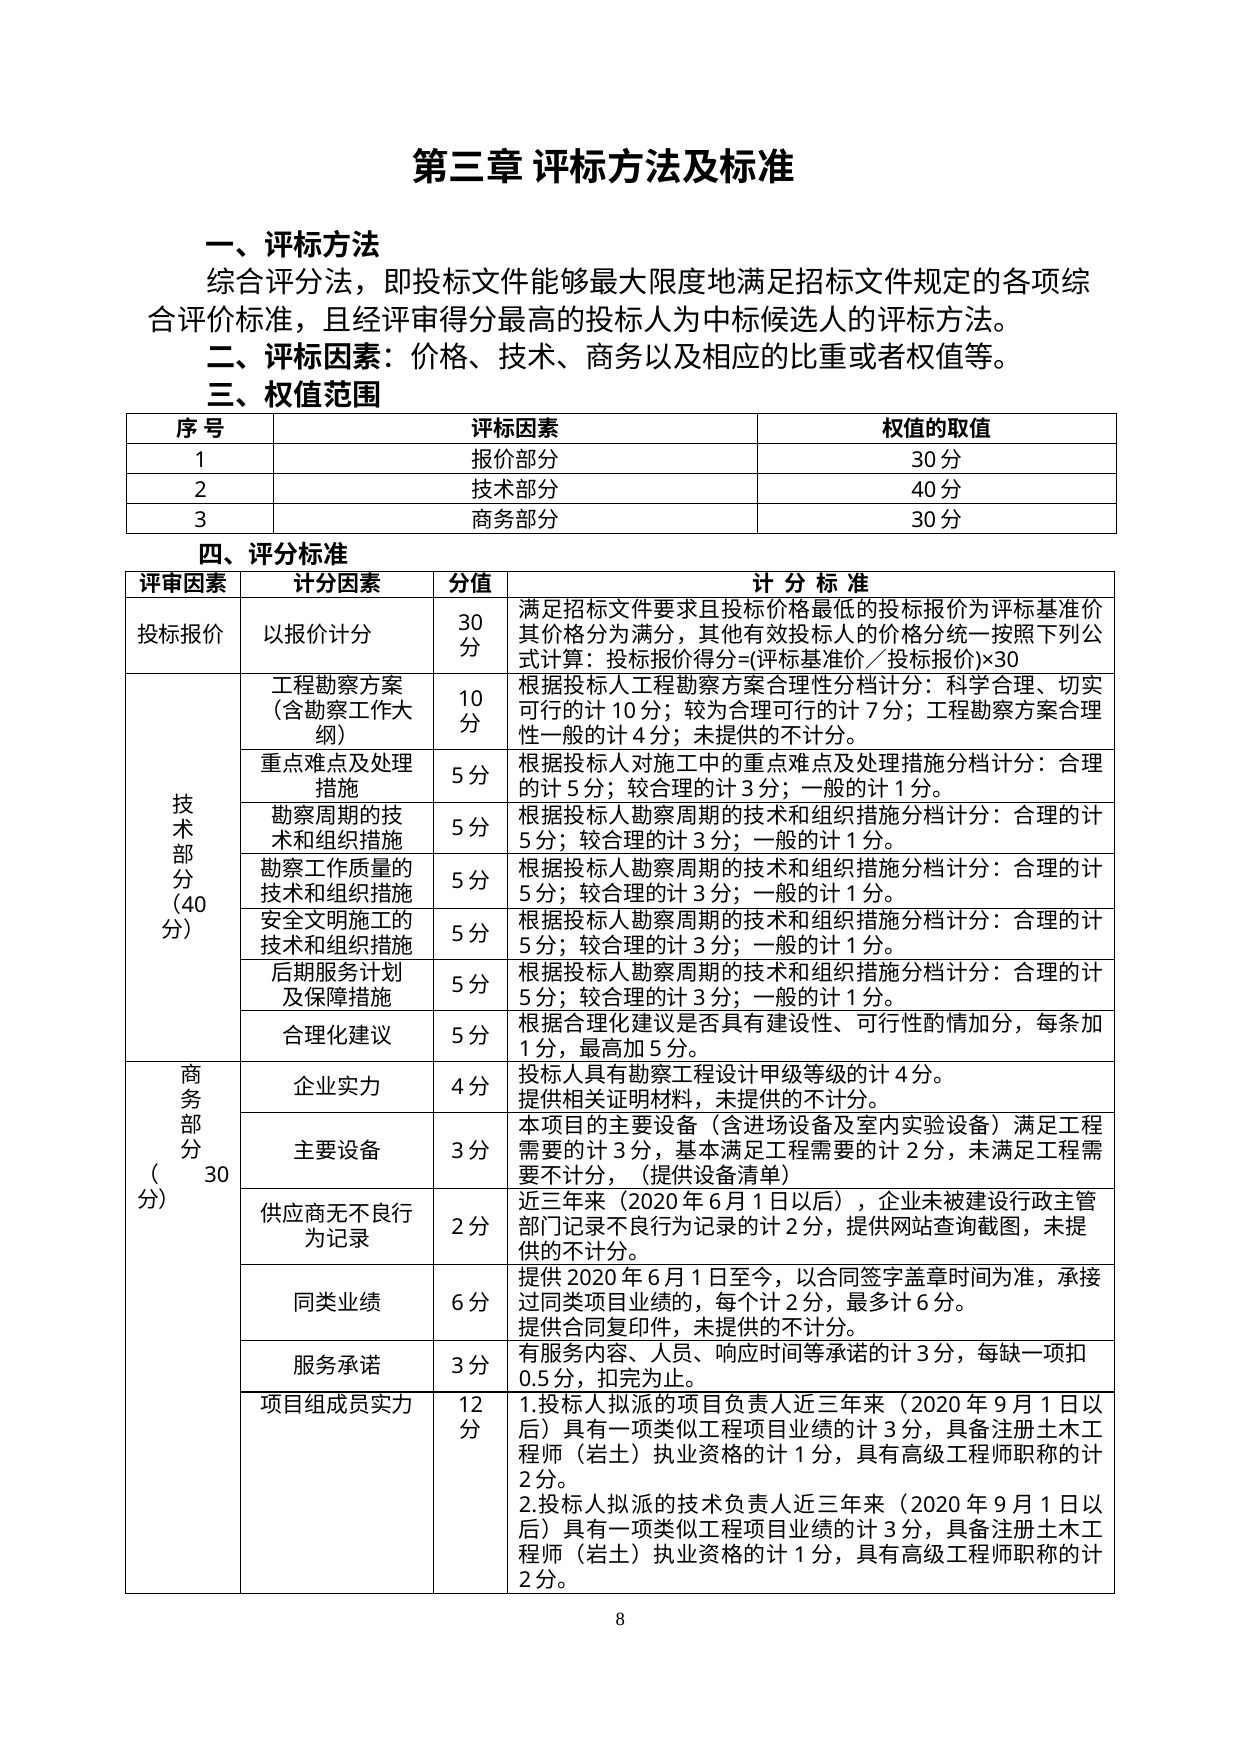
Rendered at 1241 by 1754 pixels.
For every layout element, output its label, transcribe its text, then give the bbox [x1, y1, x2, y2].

text 综合评分法，即投标文件能够最大限度地满足招标文件规定的各项综合评价标准，且经评审得分最高的投标人为中标候选人的评标方法。 [148, 262, 1092, 337]
table_cell 根据合理化建议是否具有建设性、可行性酌情加分，每条加1分，最高加5分。 [508, 1011, 1114, 1061]
table_header 计 分 标 准 [508, 572, 1114, 597]
table_cell 1 [127, 444, 273, 473]
table_cell 10分 [434, 674, 507, 749]
table_cell 5分 [434, 909, 507, 959]
table_header 计分因素 [241, 572, 433, 597]
subtitle 第三章 评标方法及标准 [148, 150, 1092, 187]
table_cell 合理化建议 [241, 1011, 433, 1061]
table_cell 2分 [434, 1189, 507, 1264]
table_cell 近三年来（2020年6月1日以后），企业未被建设行政主管部门记录不良行为记录的计2分，提供网站查询截图，未提供的不计分。 [508, 1189, 1114, 1264]
table_cell 3分 [434, 1341, 507, 1391]
table_cell 满足招标文件要求且投标价格最低的投标报价为评标基准价其价格分为满分，其他有效投标人的价格分统一按照下列公式计算：投标报价得分=(评标基准价／投标报价)×30 [508, 598, 1114, 673]
table_cell 投标人具有勘察工程设计甲级等级的计4分。 提供相关证明材料，未提供的不计分。 [508, 1062, 1114, 1112]
table_cell 3 [127, 504, 273, 533]
table_cell 40分 [758, 474, 1116, 503]
table_cell 企业实力 [241, 1062, 433, 1112]
table_cell 5分 [434, 750, 507, 802]
table_cell 6分 [434, 1265, 507, 1340]
table_cell 投标报价 [126, 598, 240, 673]
table_cell 4分 [434, 1062, 507, 1112]
table_cell 安全文明施工的技术和组织措施 [241, 909, 433, 959]
table_cell 根据投标人勘察周期的技术和组织措施分档计分：合理的计5分；较合理的计3分；一般的计1分。 [508, 803, 1114, 853]
table_cell 5分 [434, 803, 507, 853]
table_cell 工程勘察方案（含勘察工作大纲） [241, 674, 433, 749]
table_cell 商务部分 [274, 504, 757, 533]
table_cell 根据投标人对施工中的重点难点及处理措施分档计分：合理的计5分；较合理的计3分；一般的计1分。 [508, 750, 1114, 802]
table_cell 技术部分 [274, 474, 757, 503]
table_cell 报价部分 [274, 444, 757, 473]
table_cell 根据投标人勘察周期的技术和组织措施分档计分：合理的计5分；较合理的计3分；一般的计1分。 [508, 960, 1114, 1010]
table_header 分值 [434, 572, 507, 597]
table_cell 5分 [434, 854, 507, 908]
table_cell 勘察周期的技 术和组织措施 [241, 803, 433, 853]
table_cell 重点难点及处理措施 [241, 750, 433, 802]
table_cell 供应商无不良行为记录 [241, 1189, 433, 1264]
table_cell 以报价计分 [241, 598, 433, 673]
table_cell 30分 [758, 444, 1116, 473]
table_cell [508, 1393, 1114, 1592]
table_cell 30分 [758, 504, 1116, 533]
table_cell 根据投标人勘察周期的技术和组织措施分档计分：合理的计5分；较合理的计3分；一般的计1分。 [508, 909, 1114, 959]
text 四、评分标准 [148, 534, 1092, 571]
table_cell 商 务 部 分 （30分） [126, 1062, 240, 1592]
table_cell 根据投标人勘察周期的技术和组织措施分档计分：合理的计5分；较合理的计3分；一般的计1分。 [508, 854, 1114, 908]
text 二、评标因素：价格、技术、商务以及相应的比重或者权值等。 [148, 337, 1092, 375]
table_cell 3分 [434, 1113, 507, 1188]
table_cell 主要设备 [241, 1113, 433, 1188]
text 一、评标方法 [148, 225, 1092, 262]
table_cell 有服务内容、人员、响应时间等承诺的计3分，每缺一项扣0.5分，扣完为止。 [508, 1341, 1114, 1391]
table_cell 后期服务计划 及保障措施 [241, 960, 433, 1010]
table_header 评审因素 [126, 572, 240, 597]
text 三、权值范围 [148, 375, 1092, 412]
table_cell 勘察工作质量的技术和组织措施 [241, 854, 433, 908]
table_cell 2 [127, 474, 273, 503]
table_header 序 号 [127, 414, 273, 443]
table_cell 本项目的主要设备（含进场设备及室内实验设备）满足工程需要的计3分，基本满足工程需要的计2分，未满足工程需要不计分，（提供设备清单） [508, 1113, 1114, 1188]
table_cell 5分 [434, 960, 507, 1010]
table_cell 提供2020年6月1日至今，以合同签字盖章时间为准，承接过同类项目业绩的，每个计2分，最多计6分。 提供合同复印件，未提供的不计分。 [508, 1265, 1114, 1340]
table_cell 根据投标人工程勘察方案合理性分档计分：科学合理、切实可行的计10分；较为合理可行的计7分；工程勘察方案合理性一般的计4分；未提供的不计分。 [508, 674, 1114, 749]
table_cell 服务承诺 [241, 1341, 433, 1391]
table_cell 12分 [434, 1393, 507, 1592]
table_cell 项目组成员实力 [241, 1393, 433, 1592]
table_cell 5分 [434, 1011, 507, 1061]
table_header 评标因素 [274, 414, 757, 443]
table_header 权值的取值 [758, 414, 1116, 443]
table_cell 技 术 部 分 （40分） [126, 674, 240, 1061]
table_cell 30分 [434, 598, 507, 673]
table_cell 同类业绩 [241, 1265, 433, 1340]
